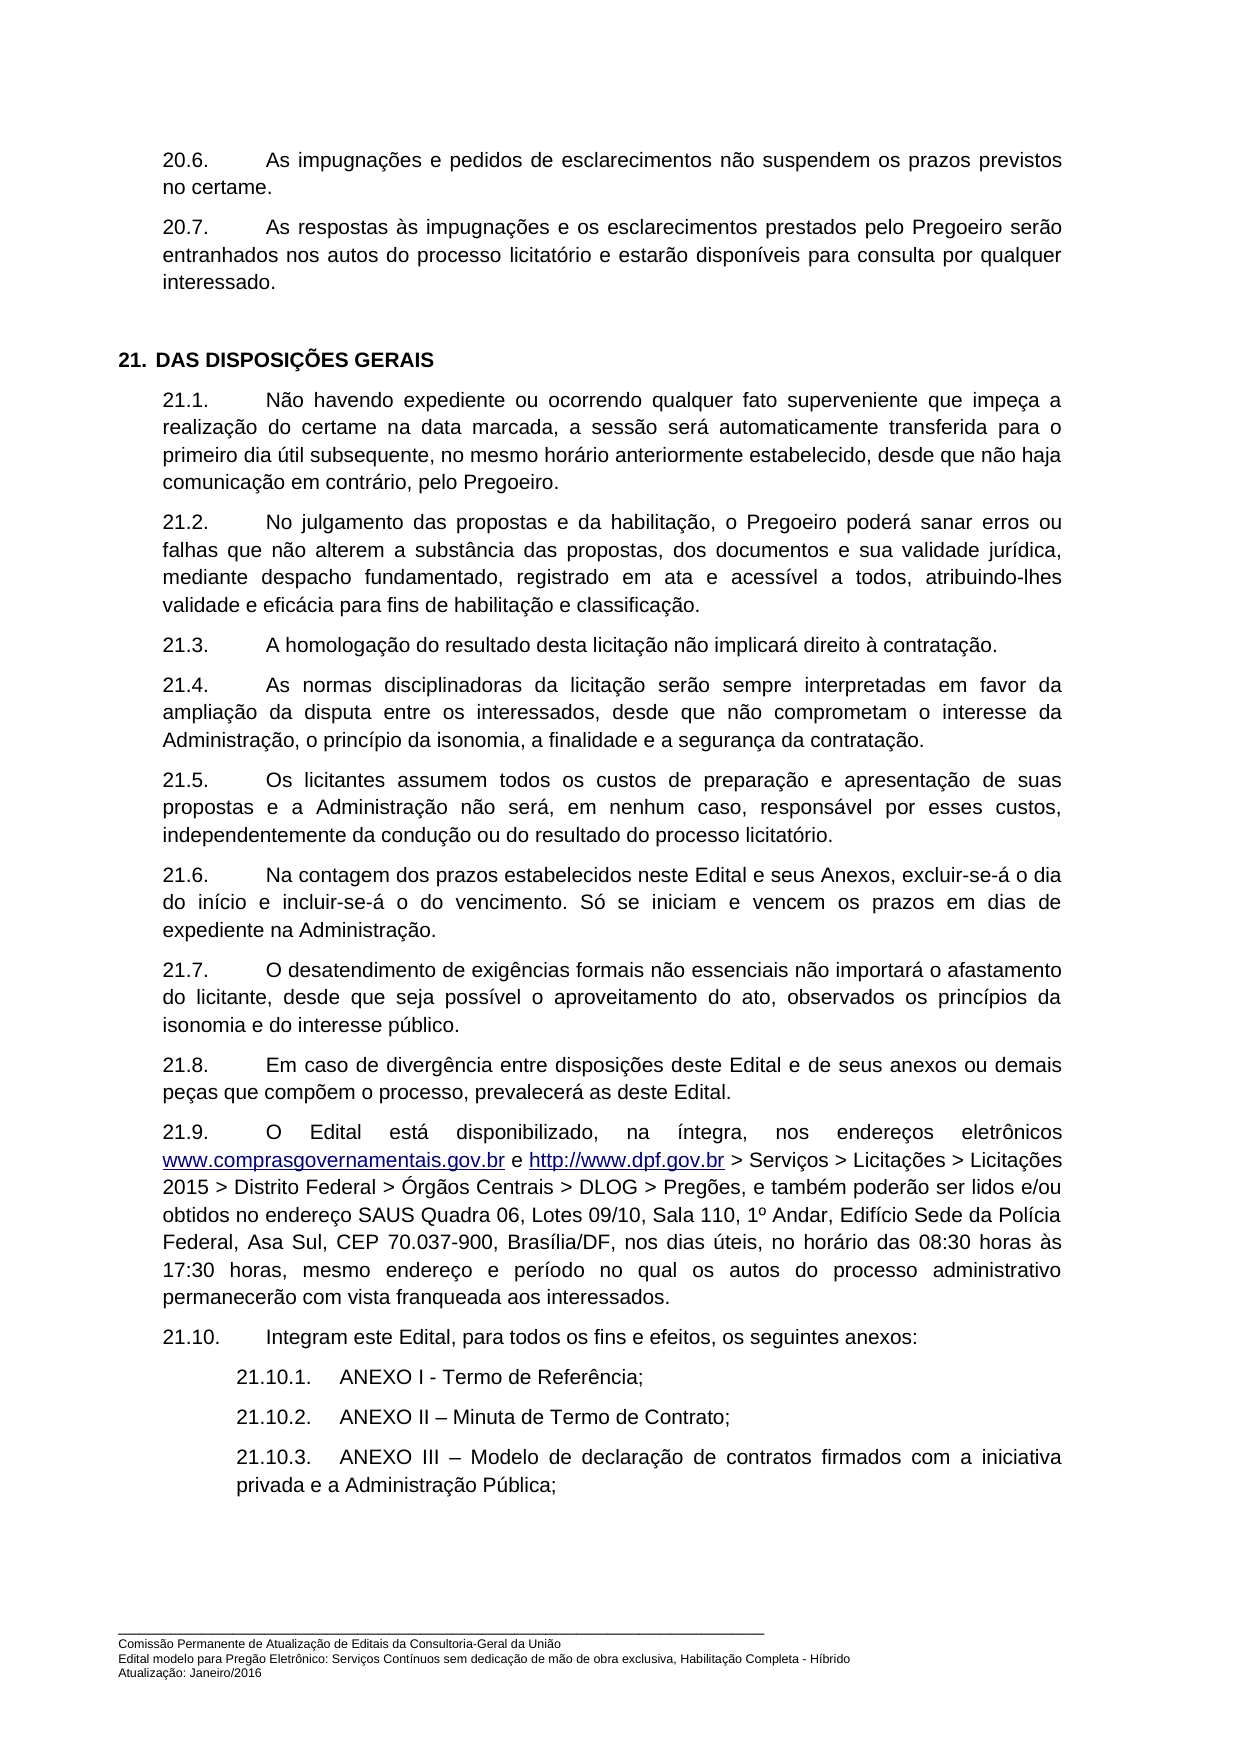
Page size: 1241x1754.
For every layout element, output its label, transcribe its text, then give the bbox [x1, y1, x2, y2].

list ANEXO III – Modelo de declaração de contratos firmados com a iniciativa privada e a Administração Pública; [236, 1445, 1063, 1497]
list A homologação do resultado desta licitação não implicará direito à contratação. [162, 633, 1063, 657]
list Integram este Edital, para todos os fins e efeitos, os seguintes anexos: [162, 1325, 1063, 1349]
text DAS DISPOSIÇÕES GERAIS [118, 348, 1063, 372]
list O Edital está disponibilizado, na íntegra, nos endereços eletrônicos www.comprasgovernamentais.gov.br e http://www.dpf.gov.br > Serviços > Licitações > Licitações 2015 > Distrito Federal > Órgãos Centrais > DLOG > Pregões, e também poderão ser lidos e/ou obtidos no endereço SAUS Quadra 06, Lotes 09/10, Sala 110, 1º Andar, Edifício Sede da Polícia Federal, Asa Sul, CEP 70.037-900, Brasília/DF, nos dias úteis, no horário das 08:30 horas às 17:30 horas, mesmo endereço e período no qual os autos do processo administrativo permanecerão com vista franqueada aos interessados. [162, 1120, 1063, 1309]
list ANEXO I - Termo de Referência; [236, 1365, 1063, 1389]
list ANEXO II – Minuta de Termo de Contrato; [236, 1405, 1063, 1429]
list As impugnações e pedidos de esclarecimentos não suspendem os prazos previstos no certame. [162, 148, 1063, 199]
list Os licitantes assumem todos os custos de preparação e apresentação de suas propostas e a Administração não será, em nenhum caso, responsável por esses custos, independentemente da condução ou do resultado do processo licitatório. [162, 768, 1063, 847]
list As normas disciplinadoras da licitação serão sempre interpretadas em favor da ampliação da disputa entre os interessados, desde que não comprometam o interesse da Administração, o princípio da isonomia, a finalidade e a segurança da contratação. [162, 673, 1063, 752]
list As respostas às impugnações e os esclarecimentos prestados pelo Pregoeiro serão entranhados nos autos do processo licitatório e estarão disponíveis para consulta por qualquer interessado. [162, 215, 1063, 294]
list Na contagem dos prazos estabelecidos neste Edital e seus Anexos, excluir-se-á o dia do início e incluir-se-á o do vencimento. Só se iniciam e vencem os prazos em dias de expediente na Administração. [162, 863, 1063, 942]
list Não havendo expediente ou ocorrendo qualquer fato superveniente que impeça a realização do certame na data marcada, a sessão será automaticamente transferida para o primeiro dia útil subsequente, no mesmo horário anteriormente estabelecido, desde que não haja comunicação em contrário, pelo Pregoeiro. [162, 388, 1063, 494]
list O desatendimento de exigências formais não essenciais não importará o afastamento do licitante, desde que seja possível o aproveitamento do ato, observados os princípios da isonomia e do interesse público. [162, 958, 1063, 1037]
list Em caso de divergência entre disposições deste Edital e de seus anexos ou demais peças que compõem o processo, prevalecerá as deste Edital. [162, 1053, 1063, 1104]
list No julgamento das propostas e da habilitação, o Pregoeiro poderá sanar erros ou falhas que não alterem a substância das propostas, dos documentos e sua validade jurídica, mediante despacho fundamentado, registrado em ata e acessível a todos, atribuindo-lhes validade e eficácia para fins de habilitação e classificação. [162, 510, 1063, 617]
